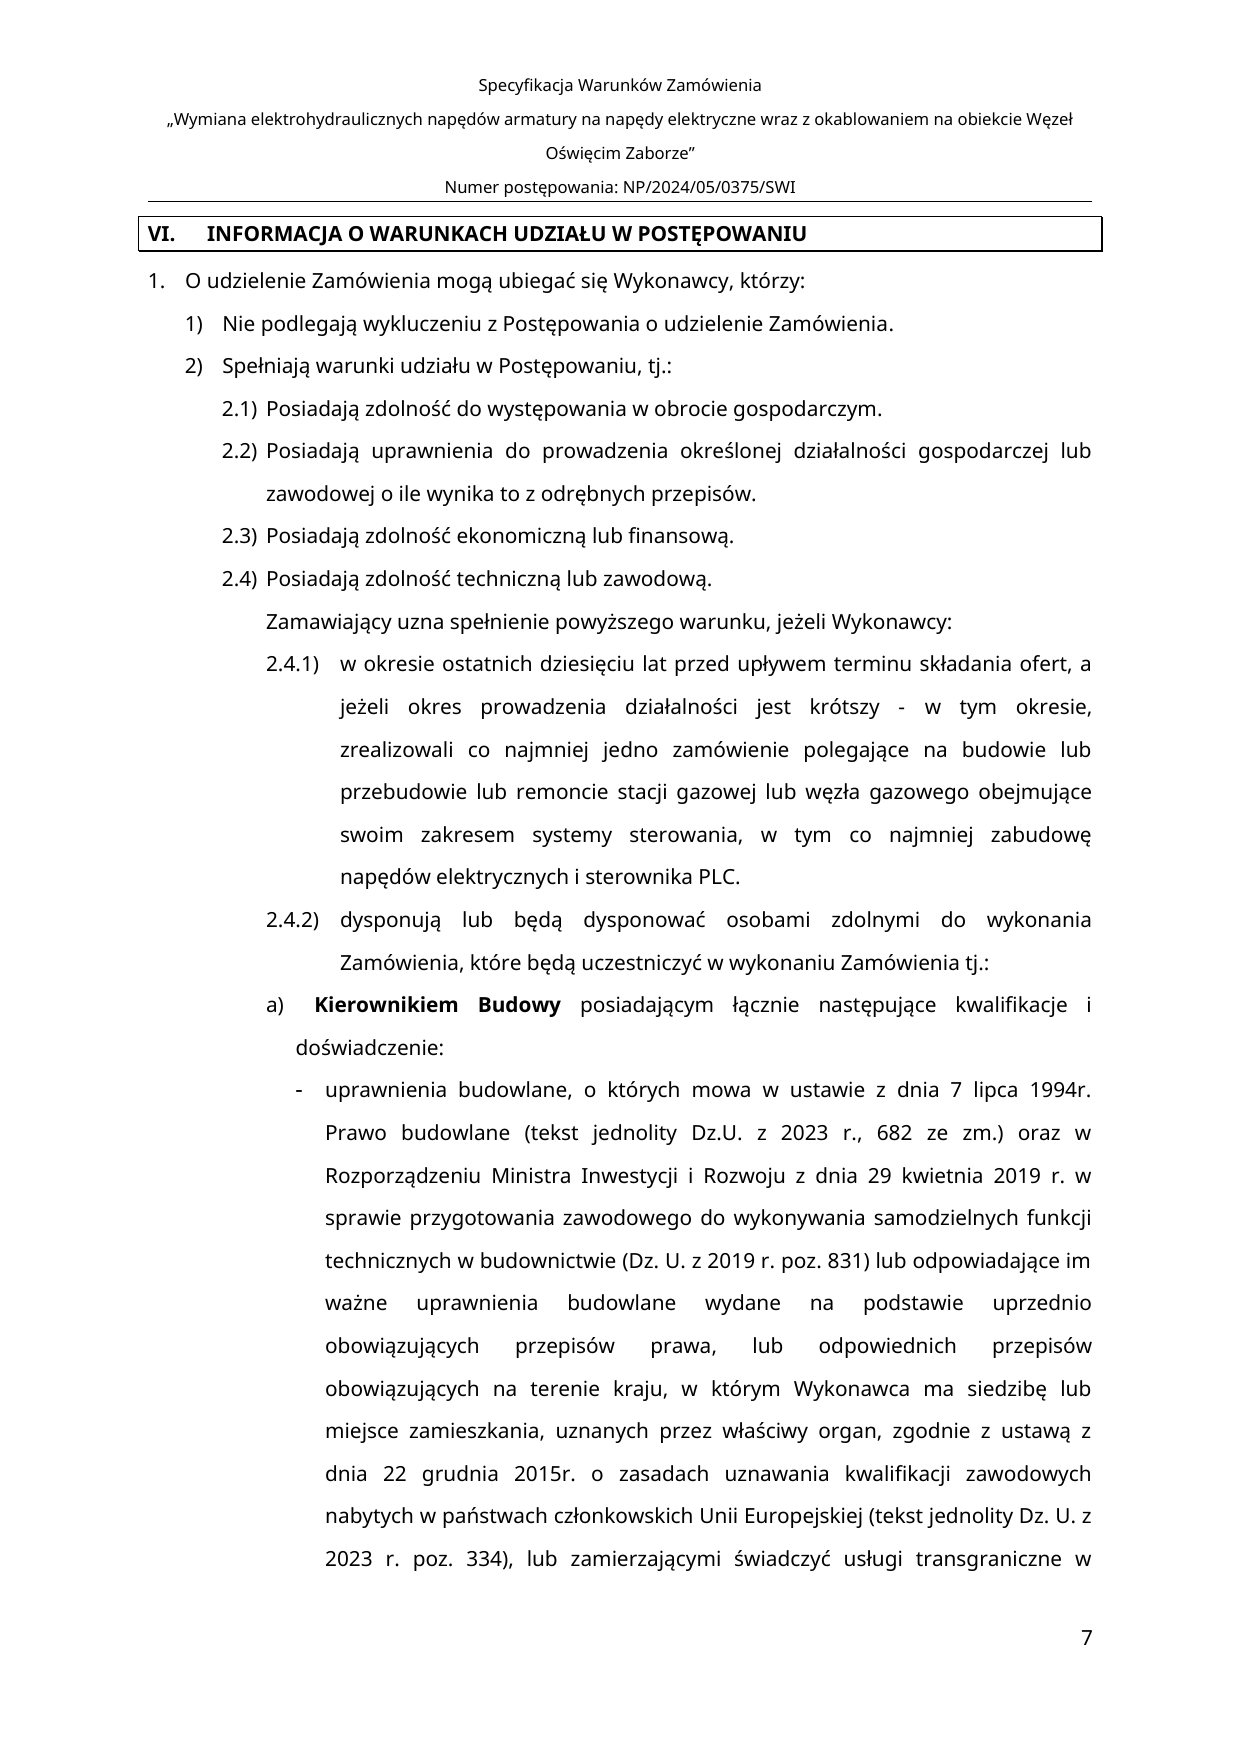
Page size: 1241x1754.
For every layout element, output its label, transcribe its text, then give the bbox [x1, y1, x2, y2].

list Posiadają zdolność ekonomiczną lub finansową. [222, 522, 1092, 550]
list Spełniają warunki udziału w Postępowaniu, tj.: [184, 351, 1092, 380]
list w okresie ostatnich dziesięciu lat przed upływem terminu składania ofert, a jeżeli okres prowadzenia działalności jest krótszy - w tym okresie, zrealizowali co najmniej jedno zamówienie polegające na budowie lub przebudowie lub remoncie stacji gazowej lub węzła gazowego obejmujące swoim zakresem systemy sterowania, w tym co najmniej zabudowę napędów elektrycznych i sterownika PLC. [266, 649, 1092, 891]
text Zamawiający uzna spełnienie powyższego warunku, jeżeli Wykonawcy: [266, 607, 1092, 635]
list INFORMACJA O WARUNKACH UDZIAŁU W POSTĘPOWANIU [139, 217, 1101, 250]
list O udzielenie Zamówienia mogą ubiegać się Wykonawcy, którzy: [148, 266, 1092, 294]
list Posiadają uprawnienia do prowadzenia określonej działalności gospodarczej lub zawodowej o ile wynika to z odrębnych przepisów. [222, 436, 1092, 507]
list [295, 1076, 1092, 1573]
list Nie podlegają wykluczeniu z Postępowania o udzielenie Zamówienia. [184, 309, 1092, 337]
list dysponują lub będą dysponować osobami zdolnymi do wykonania Zamówienia, które będą uczestniczyć w wykonaniu Zamówienia tj.: [266, 905, 1092, 976]
list Kierownikiem Budowy posiadającym łącznie następujące kwalifikacje i doświadczenie: [266, 990, 1092, 1061]
list Posiadają zdolność techniczną lub zawodową. [222, 564, 1092, 593]
list Posiadają zdolność do występowania w obrocie gospodarczym. [222, 394, 1092, 422]
